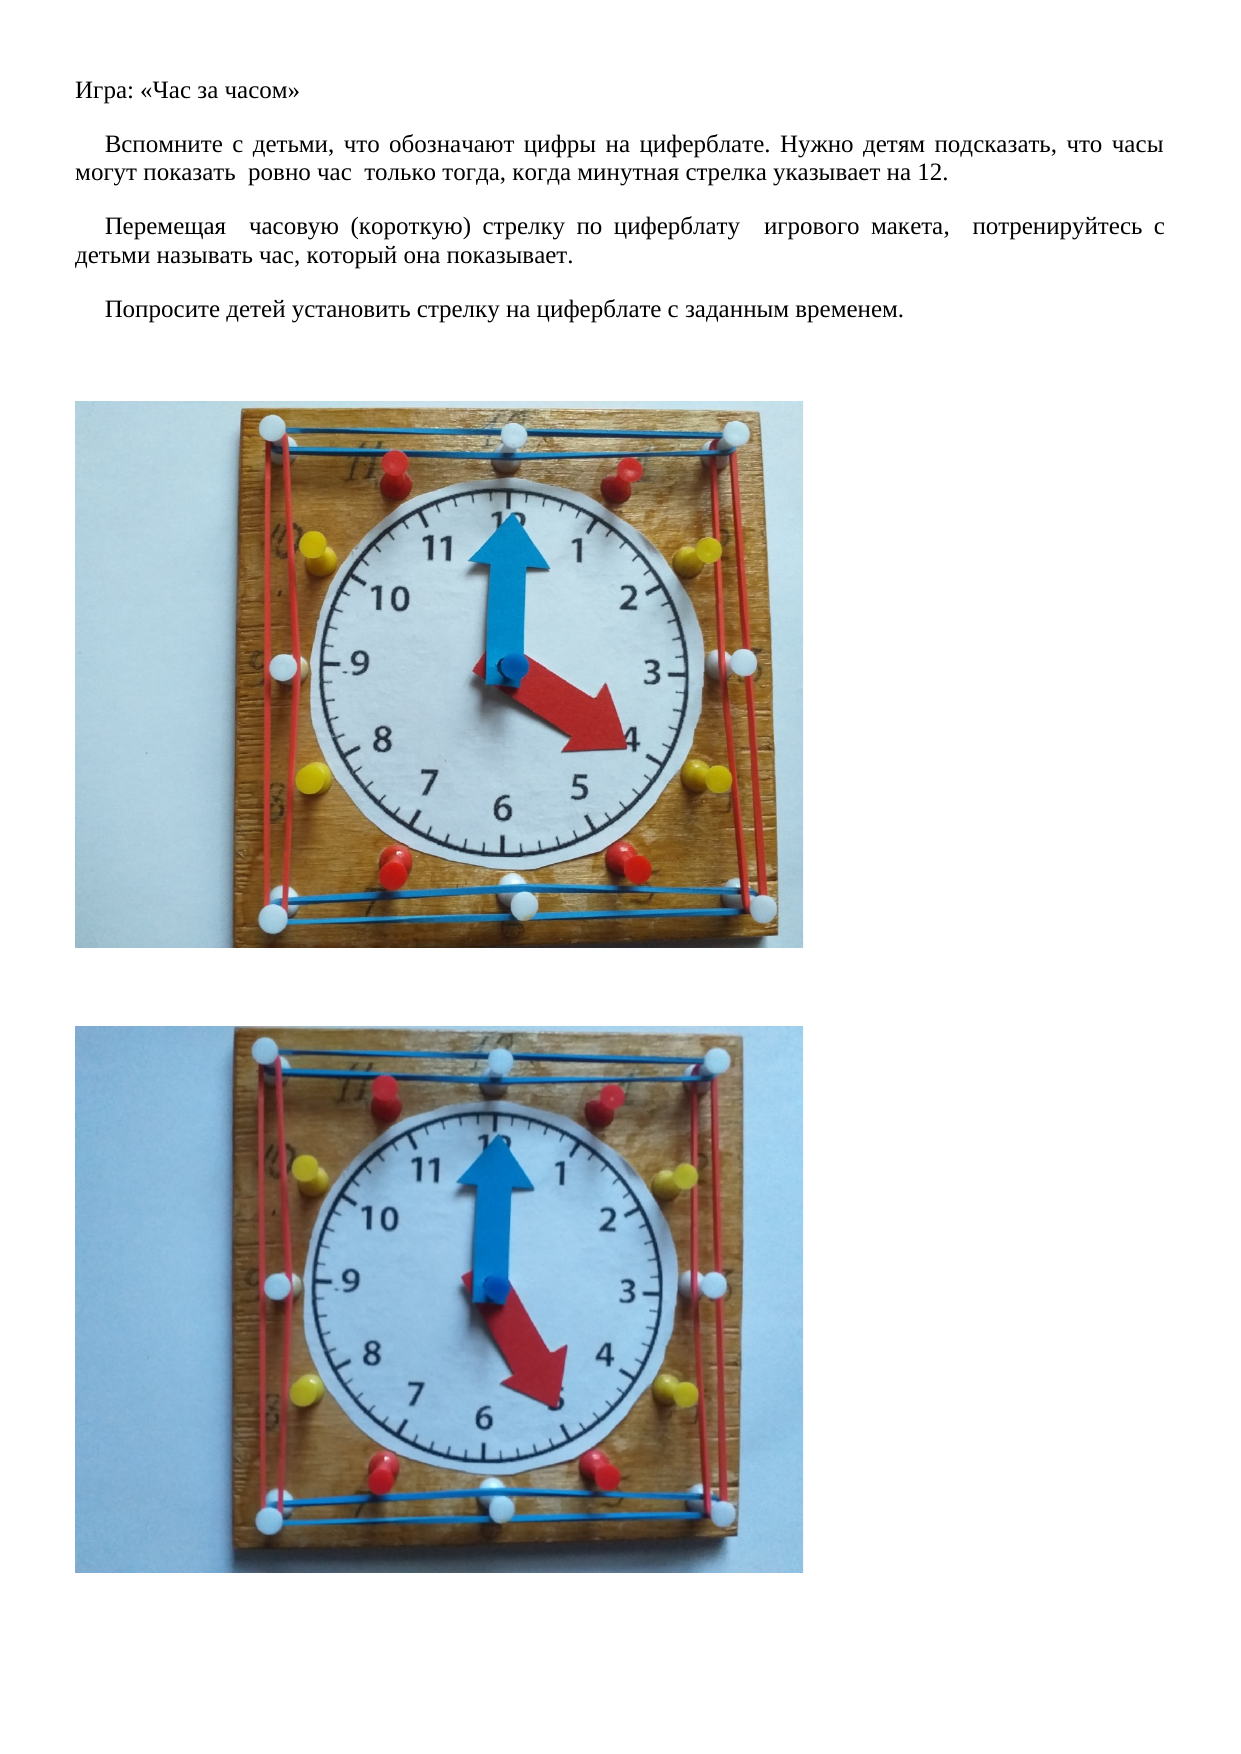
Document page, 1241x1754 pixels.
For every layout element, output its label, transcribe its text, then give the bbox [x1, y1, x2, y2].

text Попросите детей установить стрелку на циферблате с заданным временем. [75, 294, 1165, 322]
picture [75, 401, 804, 948]
picture [75, 1026, 804, 1573]
text Вспомните с детьми, что обозначают цифры на циферблате. Нужно детям подсказать, что часы могут показать ровно час только тогда, когда минутная стрелка указывает на 12. [75, 129, 1165, 186]
text Перемещая часовую (короткую) стрелку по циферблату игрового макета, потренируйтесь с детьми называть час, который она показывает. [75, 211, 1165, 269]
text Игра: «Час за часом» [75, 75, 1165, 104]
